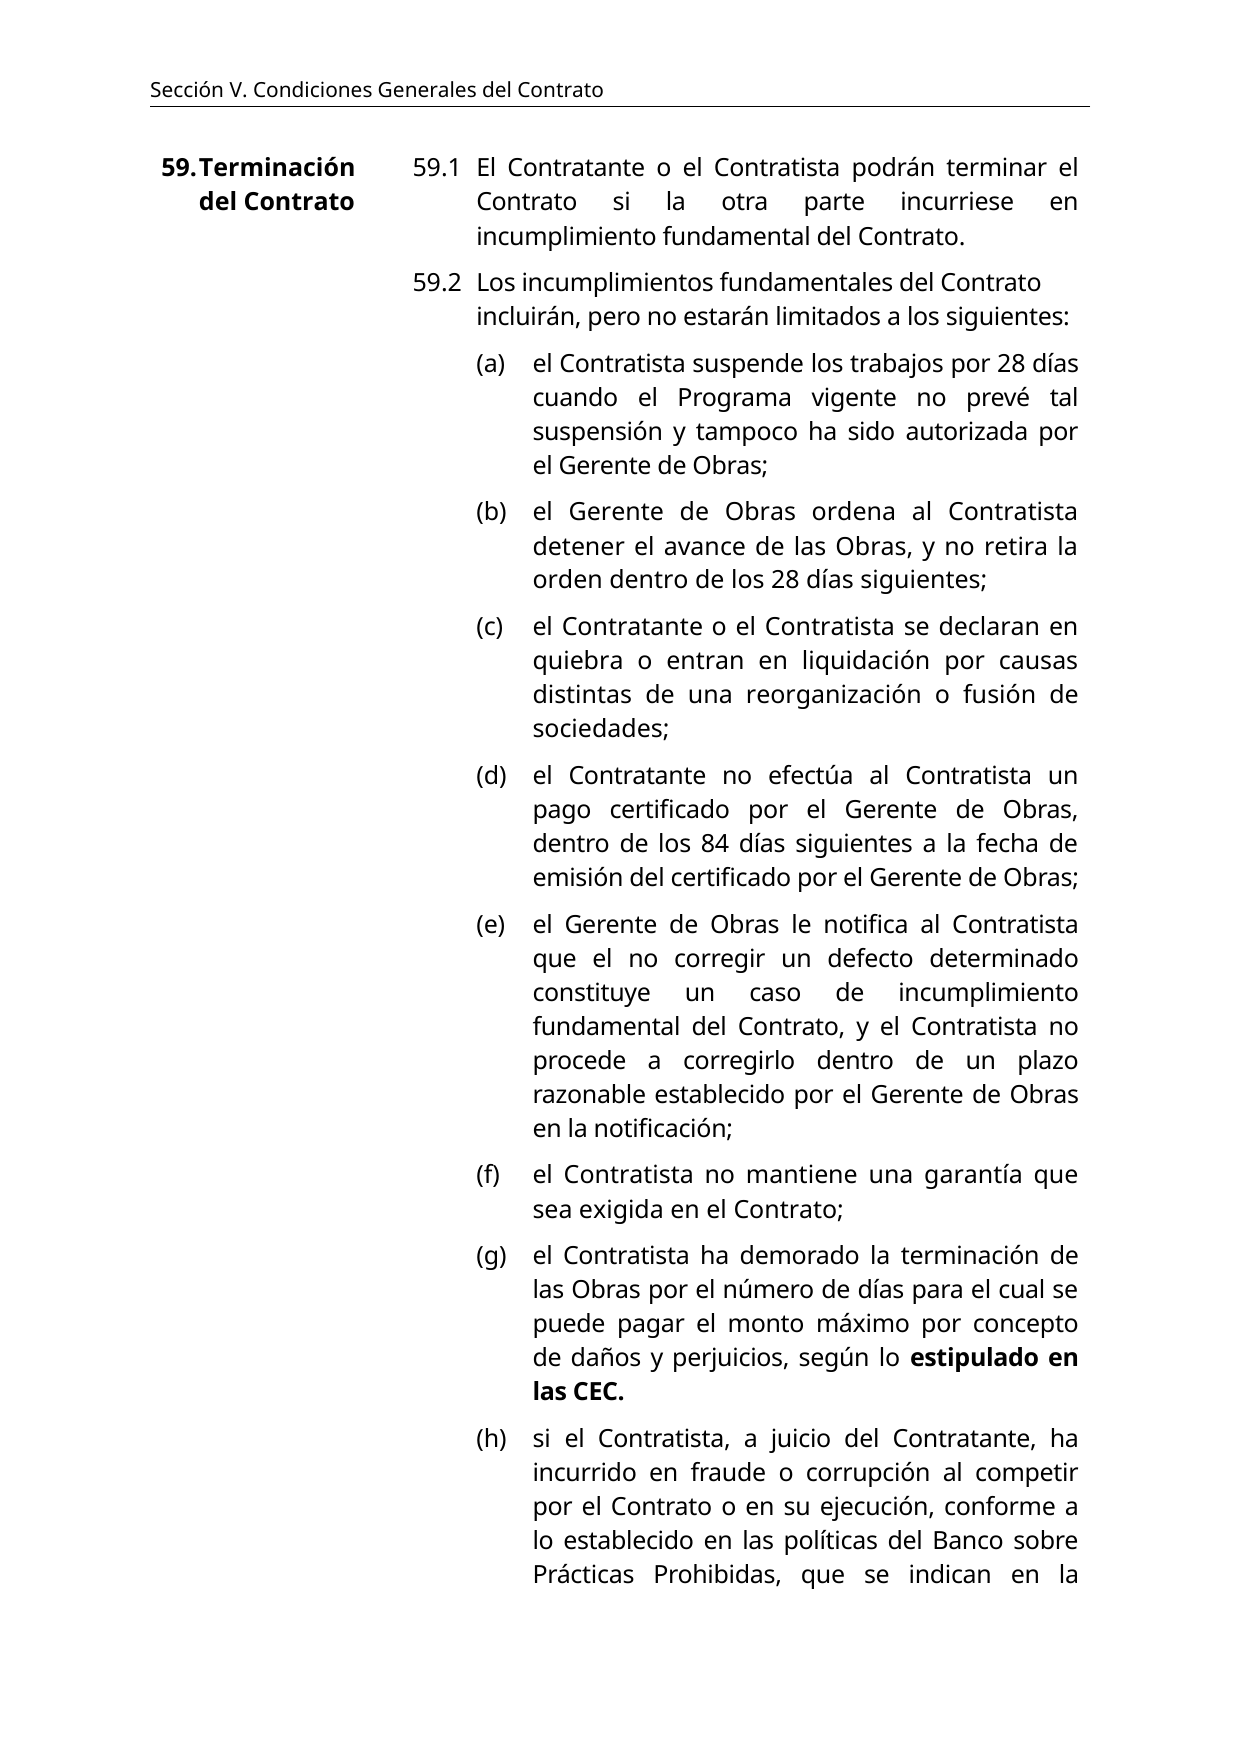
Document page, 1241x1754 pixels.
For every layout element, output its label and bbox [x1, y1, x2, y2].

table_cell [401, 150, 1090, 1591]
table_cell [150, 150, 401, 1591]
